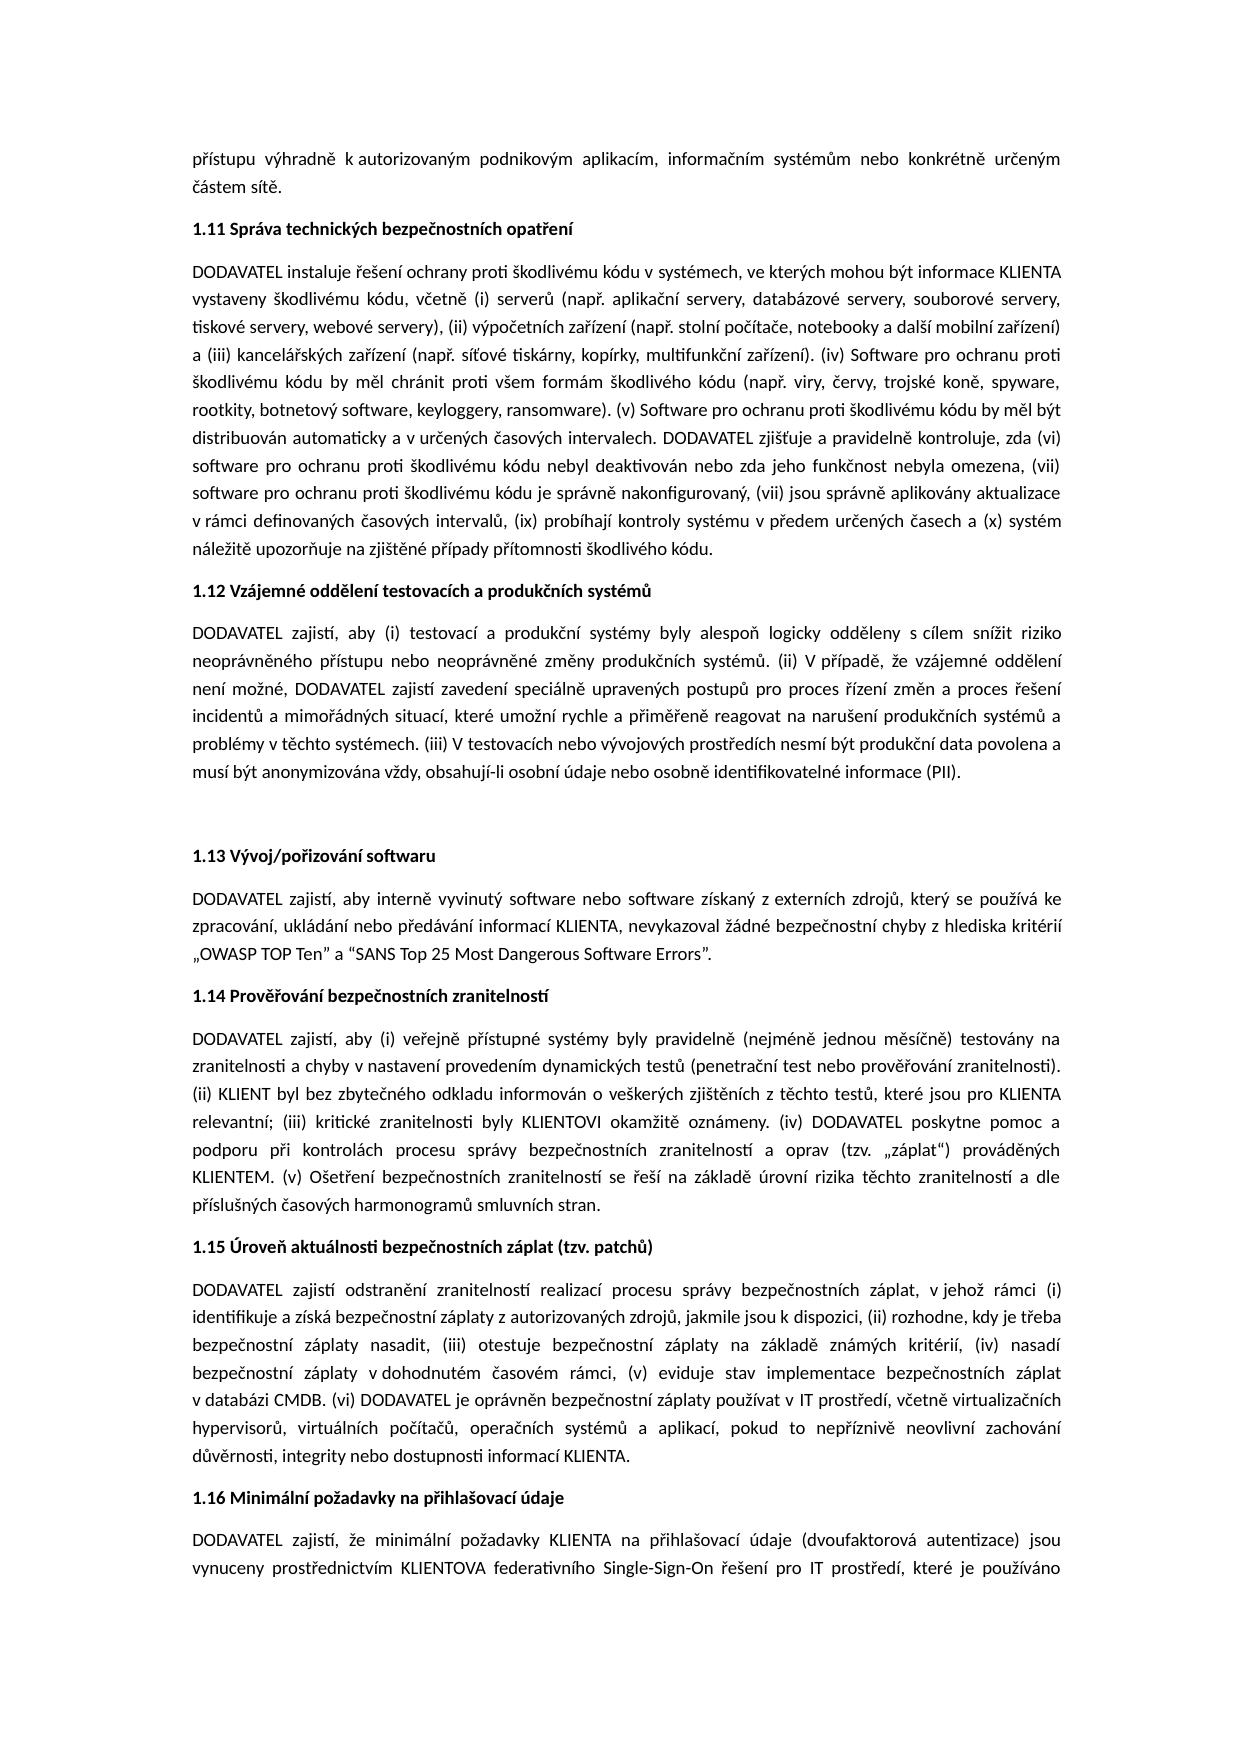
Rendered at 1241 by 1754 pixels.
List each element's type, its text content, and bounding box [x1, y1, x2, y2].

text 1.15 Úroveň aktuálnosti bezpečnostních záplat (tzv. patchů) [192, 1236, 1062, 1258]
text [192, 148, 1062, 198]
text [192, 1529, 1062, 1579]
text DODAVATEL instaluje řešení ochrany proti škodlivému kódu v systémech, ve kterých mohou být informace KLIENTA vystaveny škodlivému kódu, včetně (i) serverů (např. aplikační servery, databázové servery, souborové servery, tiskové servery, webové servery), (ii) výpočetních zařízení (např. stolní počítače, notebooky a další mobilní zařízení) a (iii) kancelářských zařízení (např. síťové tiskárny, kopírky, multifunkční zařízení). (iv) Software pro ochranu proti škodlivému kódu by měl chránit proti všem formám škodlivého kódu (např. viry, červy, trojské koně, spyware, rootkity, botnetový software, keyloggery, ransomware). (v) Software pro ochranu proti škodlivému kódu by měl být distribuován automaticky a v určených časových intervalech. DODAVATEL zjišťuje a pravidelně kontroluje, zda (vi) software pro ochranu proti škodlivému kódu nebyl deaktivován nebo zda jeho funkčnost nebyla omezena, (vii) software pro ochranu proti škodlivému kódu je správně nakonfigurovaný, (vii) jsou správně aplikovány aktualizace v rámci definovaných časových intervalů, (ix) probíhají kontroly systému v předem určených časech a (x) systém náležitě upozorňuje na zjištěné případy přítomnosti škodlivého kódu. [192, 260, 1062, 560]
text DODAVATEL zajistí, aby (i) veřejně přístupné systémy byly pravidelně (nejméně jednou měsíčně) testovány na zranitelnosti a chyby v nastavení provedením dynamických testů (penetrační test nebo prověřování zranitelnosti). (ii) KLIENT byl bez zbytečného odkladu informován o veškerých zjištěních z těchto testů, které jsou pro KLIENTA relevantní; (iii) kritické zranitelnosti byly KLIENTOVI okamžitě oznámeny. (iv) DODAVATEL poskytne pomoc a podporu při kontrolách procesu správy bezpečnostních zranitelností a oprav (tzv. „záplat“) prováděných KLIENTEM. (v) Ošetření bezpečnostních zranitelností se řeší na základě úrovní rizika těchto zranitelností a dle příslušných časových harmonogramů smluvních stran. [192, 1027, 1062, 1216]
text 1.14 Prověřování bezpečnostních zranitelností [192, 985, 1062, 1008]
text 1.11 Správa technických bezpečnostních opatření [192, 218, 1062, 241]
text 1.12 Vzájemné oddělení testovacích a produkčních systémů [192, 579, 1062, 602]
text 1.16 Minimální požadavky na přihlašovací údaje [192, 1486, 1062, 1509]
text DODAVATEL zajistí, aby interně vyvinutý software nebo software získaný z externích zdrojů, který se používá ke zpracování, ukládání nebo předávání informací KLIENTA, nevykazoval žádné bezpečnostní chyby z hlediska kritérií „OWASP TOP Ten” a “SANS Top 25 Most Dangerous Software Errors”. [192, 887, 1062, 965]
text DODAVATEL zajistí odstranění zranitelností realizací procesu správy bezpečnostních záplat, v jehož rámci (i) identifikuje a získá bezpečnostní záplaty z autorizovaných zdrojů, jakmile jsou k dispozici, (ii) rozhodne, kdy je třeba bezpečnostní záplaty nasadit, (iii) otestuje bezpečnostní záplaty na základě známých kritérií, (iv) nasadí bezpečnostní záplaty v dohodnutém časovém rámci, (v) eviduje stav implementace bezpečnostních záplat v databázi CMDB. (vi) DODAVATEL je oprávněn bezpečnostní záplaty používat v IT prostředí, včetně virtualizačních hypervisorů, virtuálních počítačů, operačních systémů a aplikací, pokud to nepříznivě neovlivní zachování důvěrnosti, integrity nebo dostupnosti informací KLIENTA. [192, 1278, 1062, 1467]
text DODAVATEL zajistí, aby (i) testovací a produkční systémy byly alespoň logicky odděleny s cílem snížit riziko neoprávněného přístupu nebo neoprávněné změny produkčních systémů. (ii) V případě, že vzájemné oddělení není možné, DODAVATEL zajistí zavedení speciálně upravených postupů pro proces řízení změn a proces řešení incidentů a mimořádných situací, které umožní rychle a přiměřeně reagovat na narušení produkčních systémů a problémy v těchto systémech. (iii) V testovacích nebo vývojových prostředích nesmí být produkční data povolena a musí být anonymizována vždy, obsahují-li osobní údaje nebo osobně identifikovatelné informace (PII). [192, 622, 1062, 783]
text 1.13 Vývoj/pořizování softwaru [192, 845, 1062, 868]
